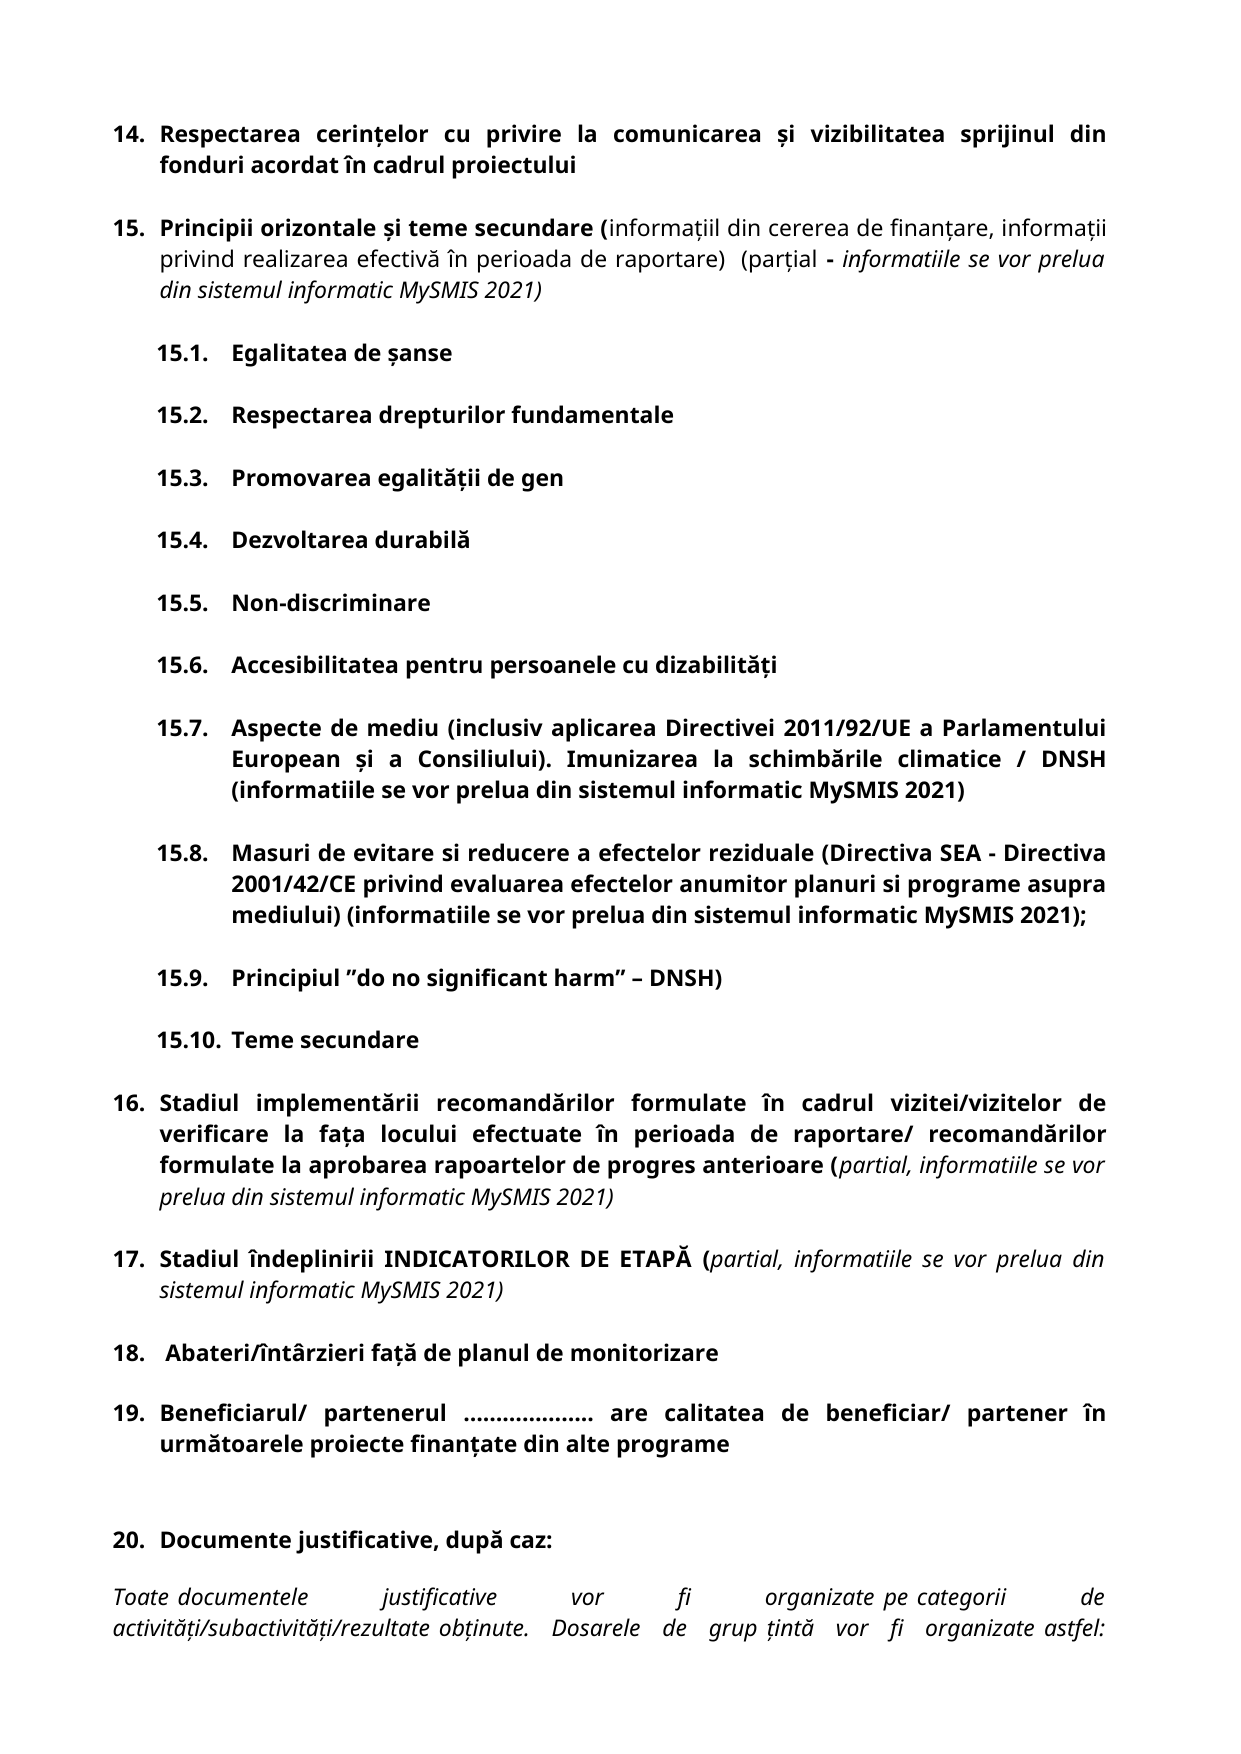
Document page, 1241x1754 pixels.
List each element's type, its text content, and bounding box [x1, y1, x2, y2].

list Non-discriminare [156, 587, 1107, 618]
list Teme secundare [156, 1024, 1107, 1056]
list Accesibilitatea pentru persoanele cu dizabilități [156, 649, 1107, 681]
list Egalitatea de șanse [156, 337, 1107, 368]
list Documente justificative, după caz: [112, 1524, 1107, 1556]
list Masuri de evitare si reducere a efectelor reziduale (Directiva SEA - Directiva 2001/42/CE privind evaluarea efectelor anumitor planuri si programe asupra mediului) (informatiile se vor prelua din sistemul informatic MySMIS 2021); [156, 837, 1107, 931]
list Abateri/întârzieri față de planul de monitorizare [112, 1337, 1107, 1368]
list Dezvoltarea durabilă [156, 524, 1107, 556]
list Stadiul îndeplinirii INDICATORILOR DE ETAPĂ (partial, informatiile se vor prelua din sistemul informatic MySMIS 2021) [112, 1243, 1107, 1306]
list Principii orizontale și teme secundare (informațiil din cererea de finanțare, informații privind realizarea efectivă în perioada de raportare) (parțial - informatiile se vor prelua din sistemul informatic MySMIS 2021) [112, 212, 1107, 306]
list Respectarea cerințelor cu privire la comunicarea și vizibilitatea sprijinul din fonduri acordat în cadrul proiectului [112, 118, 1107, 181]
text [112, 1581, 1107, 1643]
list Promovarea egalității de gen [156, 462, 1107, 493]
list Principiul ”do no significant harm” – DNSH) [156, 962, 1107, 993]
list Aspecte de mediu (inclusiv aplicarea Directivei 2011/92/UE a Parlamentului European și a Consiliului). Imunizarea la schimbările climatice / DNSH (informatiile se vor prelua din sistemul informatic MySMIS 2021) [156, 712, 1107, 806]
list Stadiul implementării recomandărilor formulate în cadrul vizitei/vizitelor de verificare la fața locului efectuate în perioada de raportare/ recomandărilor formulate la aprobarea rapoartelor de progres anterioare (partial, informatiile se vor prelua din sistemul informatic MySMIS 2021) [112, 1087, 1107, 1212]
list Respectarea drepturilor fundamentale [156, 399, 1107, 431]
list Beneficiarul/ partenerul ……………….. are calitatea de beneficiar/ partener în următoarele proiecte finanțate din alte programe [112, 1397, 1107, 1459]
